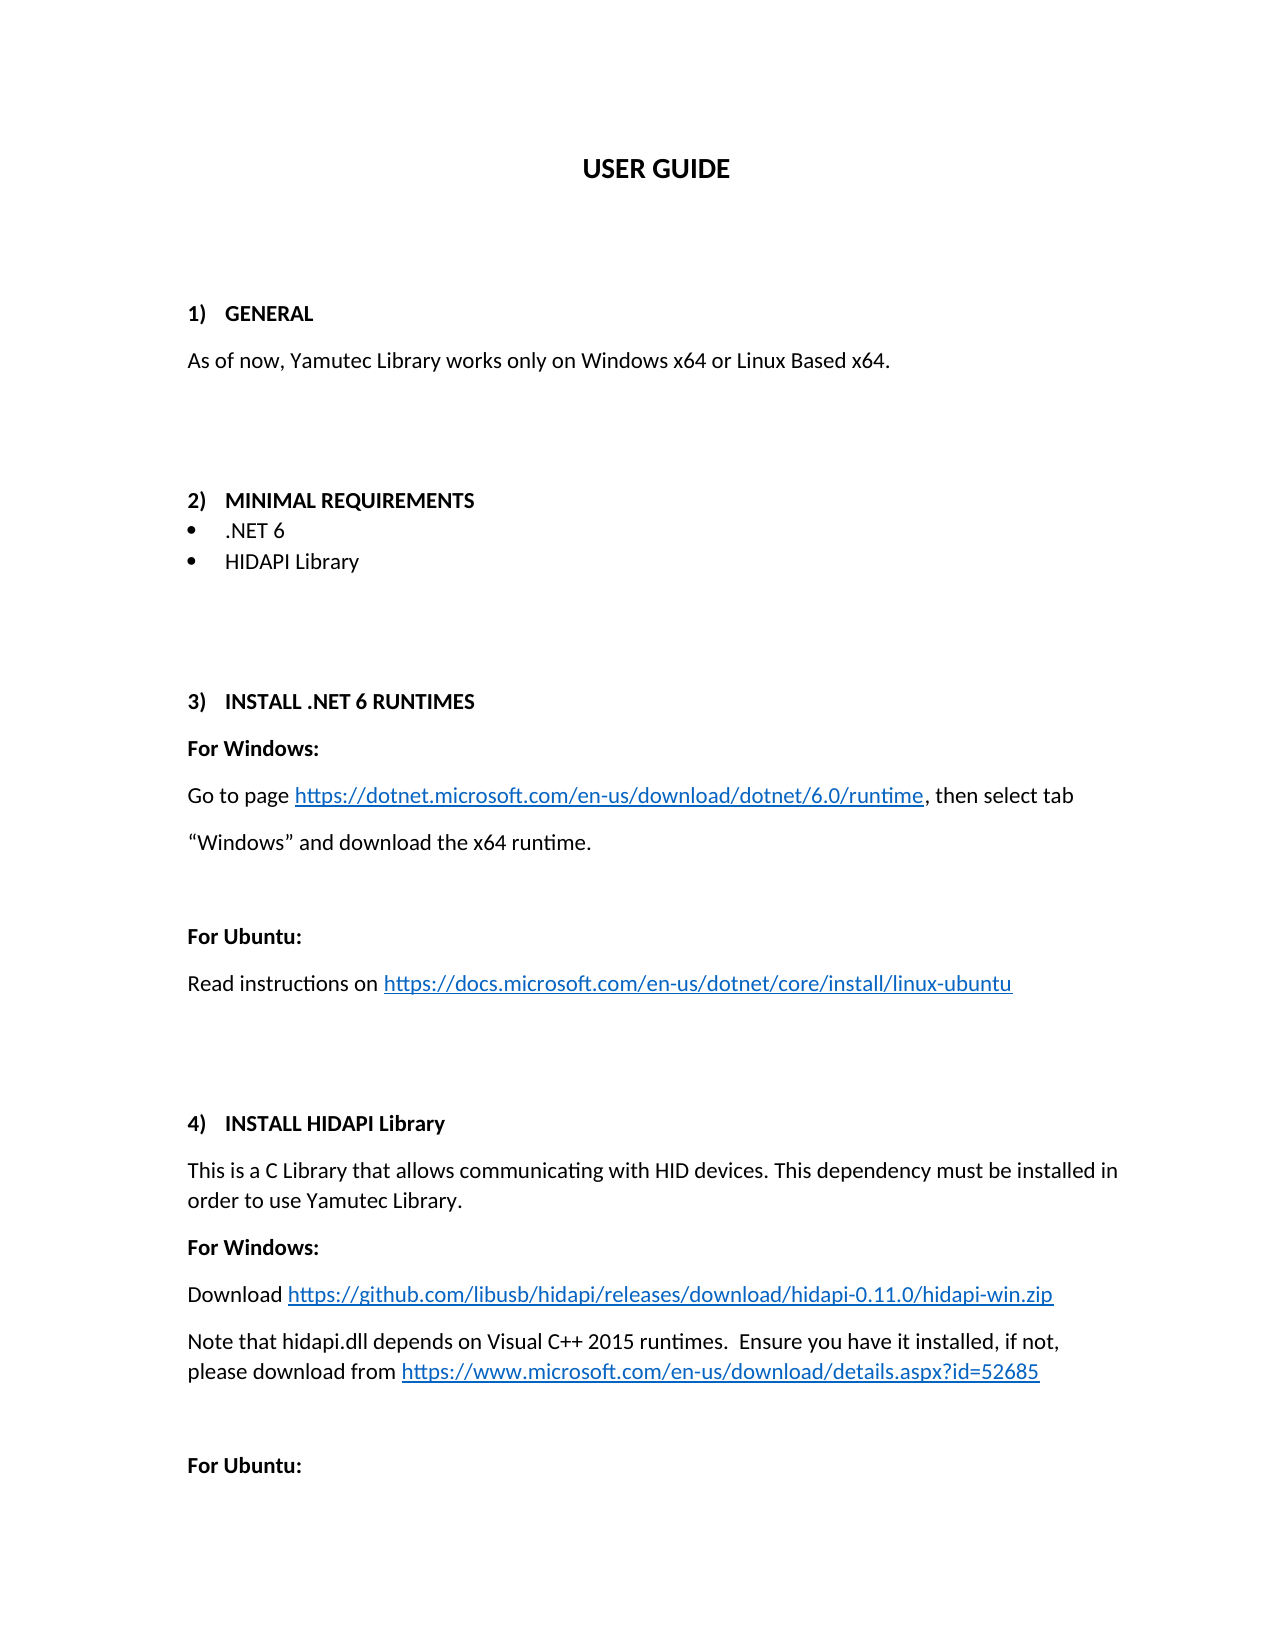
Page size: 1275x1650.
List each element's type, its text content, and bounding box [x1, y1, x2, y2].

list MINIMAL REQUIREMENTS [187, 486, 1125, 514]
list .NET 6 [187, 517, 1125, 544]
text For Windows: [187, 1233, 1125, 1261]
text For Windows: [187, 734, 1125, 762]
list INSTALL .NET 6 RUNTIMES [187, 687, 1125, 715]
text Read instructions on https://docs.microsoft.com/en-us/dotnet/core/install/linux-ubuntu [187, 969, 1125, 997]
text Note that hidapi.dll depends on Visual C++ 2015 runtimes. Ensure you have it installed, if not, please download from https://www.microsoft.com/en-us/download/details.aspx?id=52685 [187, 1327, 1125, 1385]
list HIDAPI Library [187, 547, 1125, 575]
text As of now, Yamutec Library works only on Windows x64 or Linux Based x64. [187, 346, 1125, 374]
text USER GUIDE [187, 150, 1125, 186]
text Go to page https://dotnet.microsoft.com/en-us/download/dotnet/6.0/runtime, then select tab [187, 781, 1125, 809]
text Download https://github.com/libusb/hidapi/releases/download/hidapi-0.11.0/hidapi-win.zip [187, 1280, 1125, 1308]
list INSTALL HIDAPI Library [187, 1109, 1125, 1137]
list GENERAL [187, 299, 1125, 327]
text For Ubuntu: [187, 922, 1125, 950]
text “Windows” and download the x64 runtime. [187, 828, 1125, 856]
text This is a C Library that allows communicating with HID devices. This dependency must be installed in order to use Yamutec Library. [187, 1156, 1125, 1214]
text For Ubuntu: [187, 1451, 1125, 1479]
